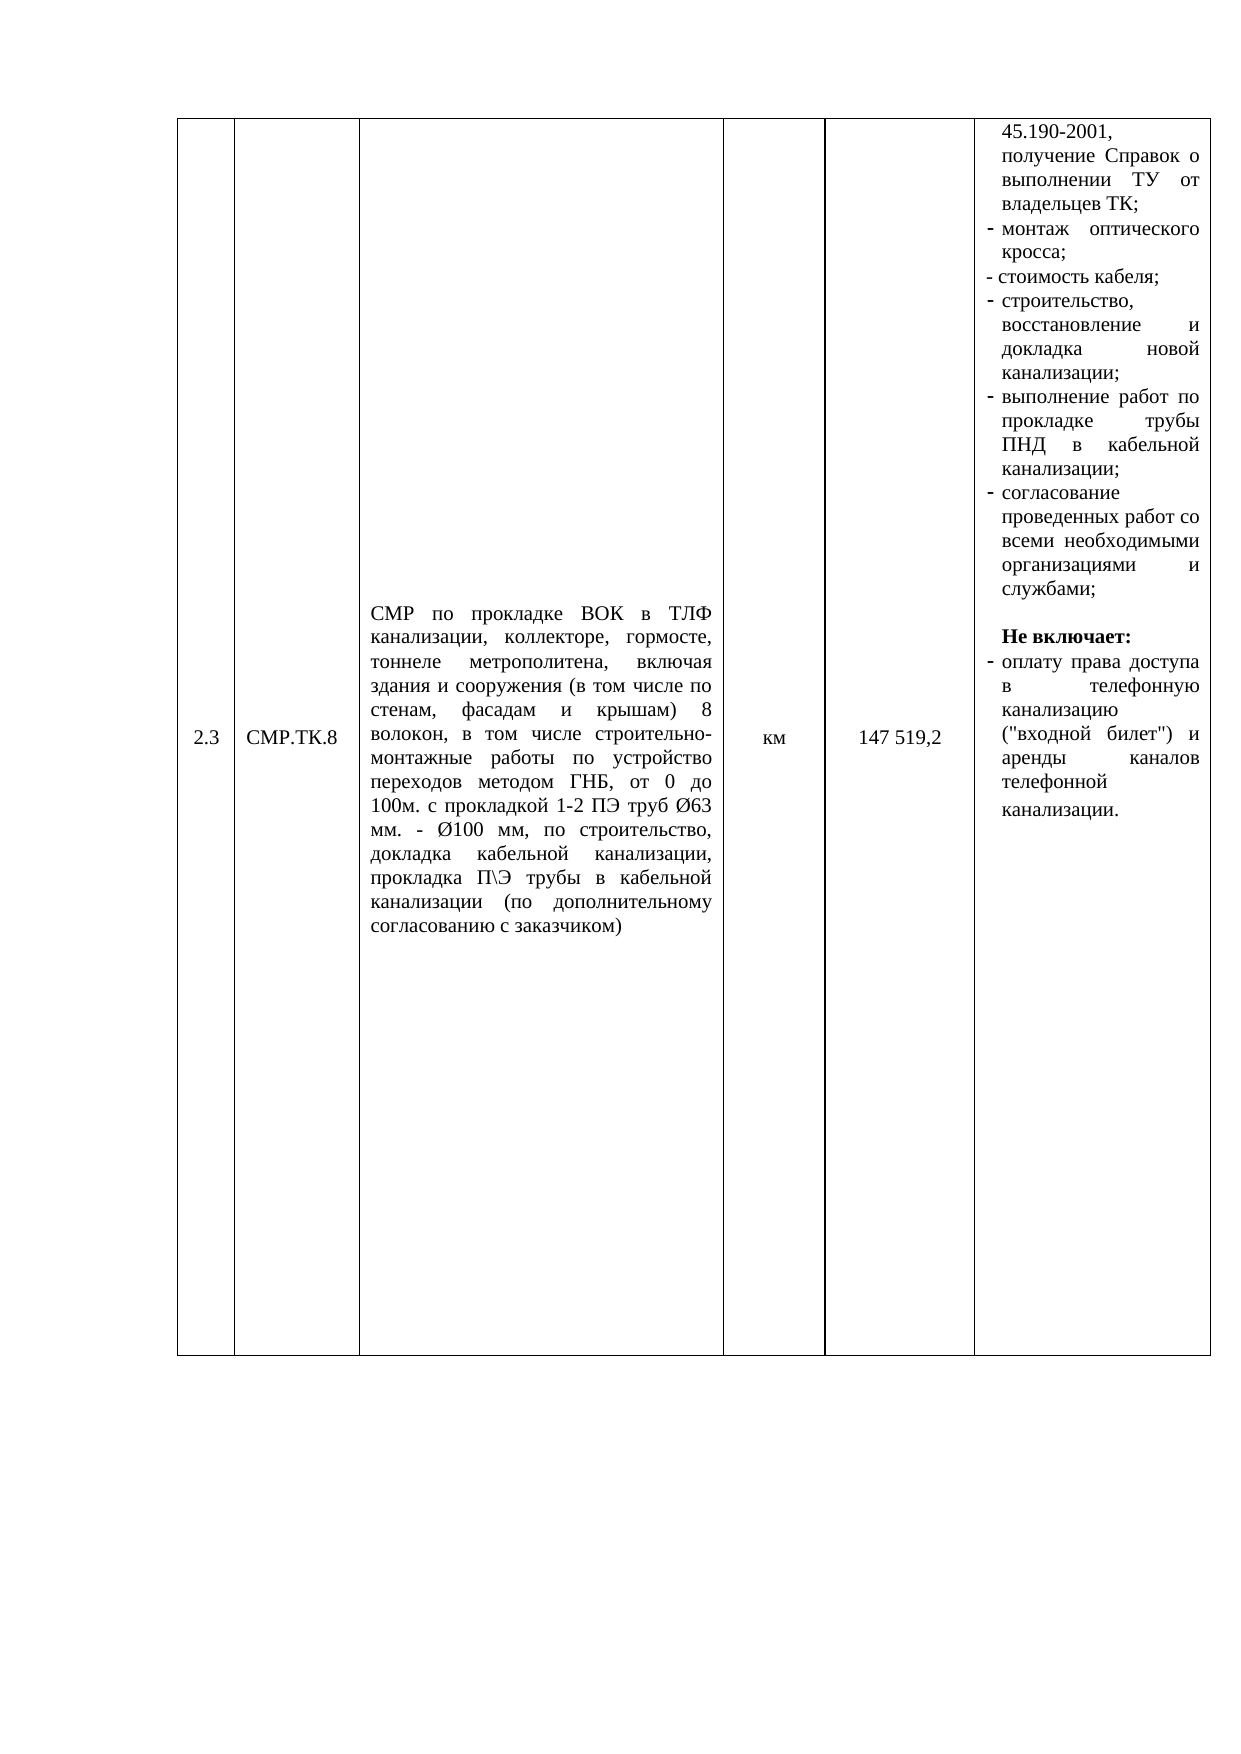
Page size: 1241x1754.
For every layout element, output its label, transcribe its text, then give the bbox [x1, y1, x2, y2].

table_cell СМР.ТК.8 [235, 119, 359, 1355]
table_cell км [724, 119, 824, 1355]
table_cell 147 519,2 [826, 119, 974, 1355]
table_cell 2.3 [178, 119, 234, 1355]
table_cell СМР по прокладке ВОК в ТЛФ канализации, коллекторе, гормосте, тоннеле метрополитена, включая здания и сооружения (в том числе по стенам, фасадам и крышам) 8 волокон, в том числе строительно-монтажные работы по устройство переходов методом ГНБ, от 0 до 100м. с прокладкой 1-2 ПЭ труб Ø63 мм. - Ø100 мм, по строительство, докладка кабельной канализации, прокладка П\Э трубы в кабельной канализации (по дополнительному согласованию с заказчиком) [360, 119, 723, 1355]
